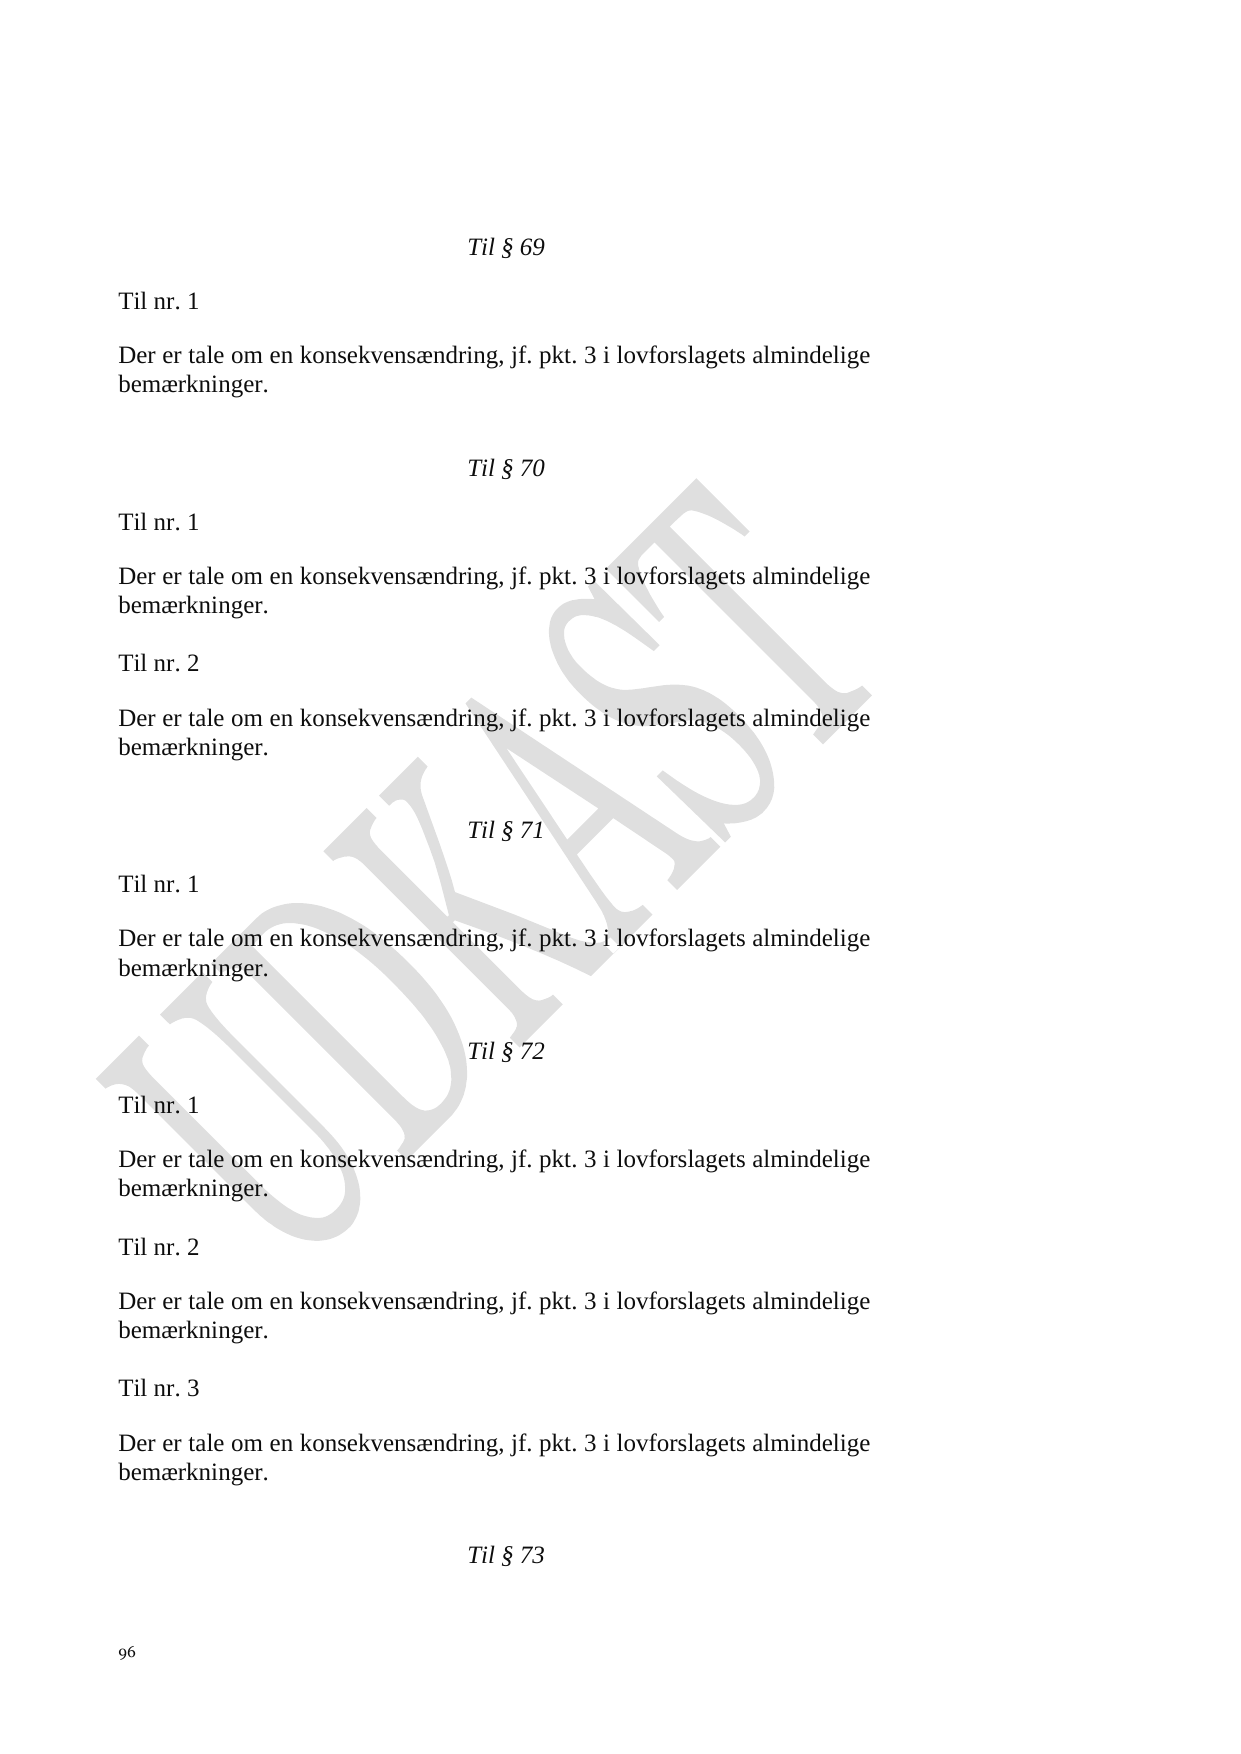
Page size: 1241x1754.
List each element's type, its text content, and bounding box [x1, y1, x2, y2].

text Der er tale om en konsekvensændring, jf. pkt. 3 i lovforslagets almindelige bemærkninger. [118, 923, 871, 981]
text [118, 1427, 871, 1486]
text Til nr. 1 [118, 1090, 871, 1119]
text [118, 1286, 871, 1344]
text Til § 72 [118, 1036, 871, 1065]
text Til nr. 3 [118, 1373, 871, 1402]
text Der er tale om en konsekvensændring, jf. pkt. 3 i lovforslagets almindelige bemærkninger. [118, 561, 871, 619]
text Der er tale om en konsekvensændring, jf. pkt. 3 i lovforslagets almindelige bemærkninger. [118, 1144, 871, 1202]
text Der er tale om en konsekvensændring, jf. pkt. 3 i lovforslagets almindelige bemærkninger. [118, 702, 871, 761]
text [118, 340, 871, 398]
text Til § 73 [118, 1540, 871, 1569]
text Til § 70 [118, 452, 871, 481]
text Til nr. 2 [118, 648, 871, 677]
text Til § 69 [118, 231, 871, 261]
text Til § 71 [118, 815, 871, 844]
text Til nr. 1 [118, 506, 871, 536]
text Til nr. 1 [118, 286, 871, 315]
text Til nr. 1 [118, 869, 871, 898]
text Til nr. 2 [118, 1231, 871, 1261]
